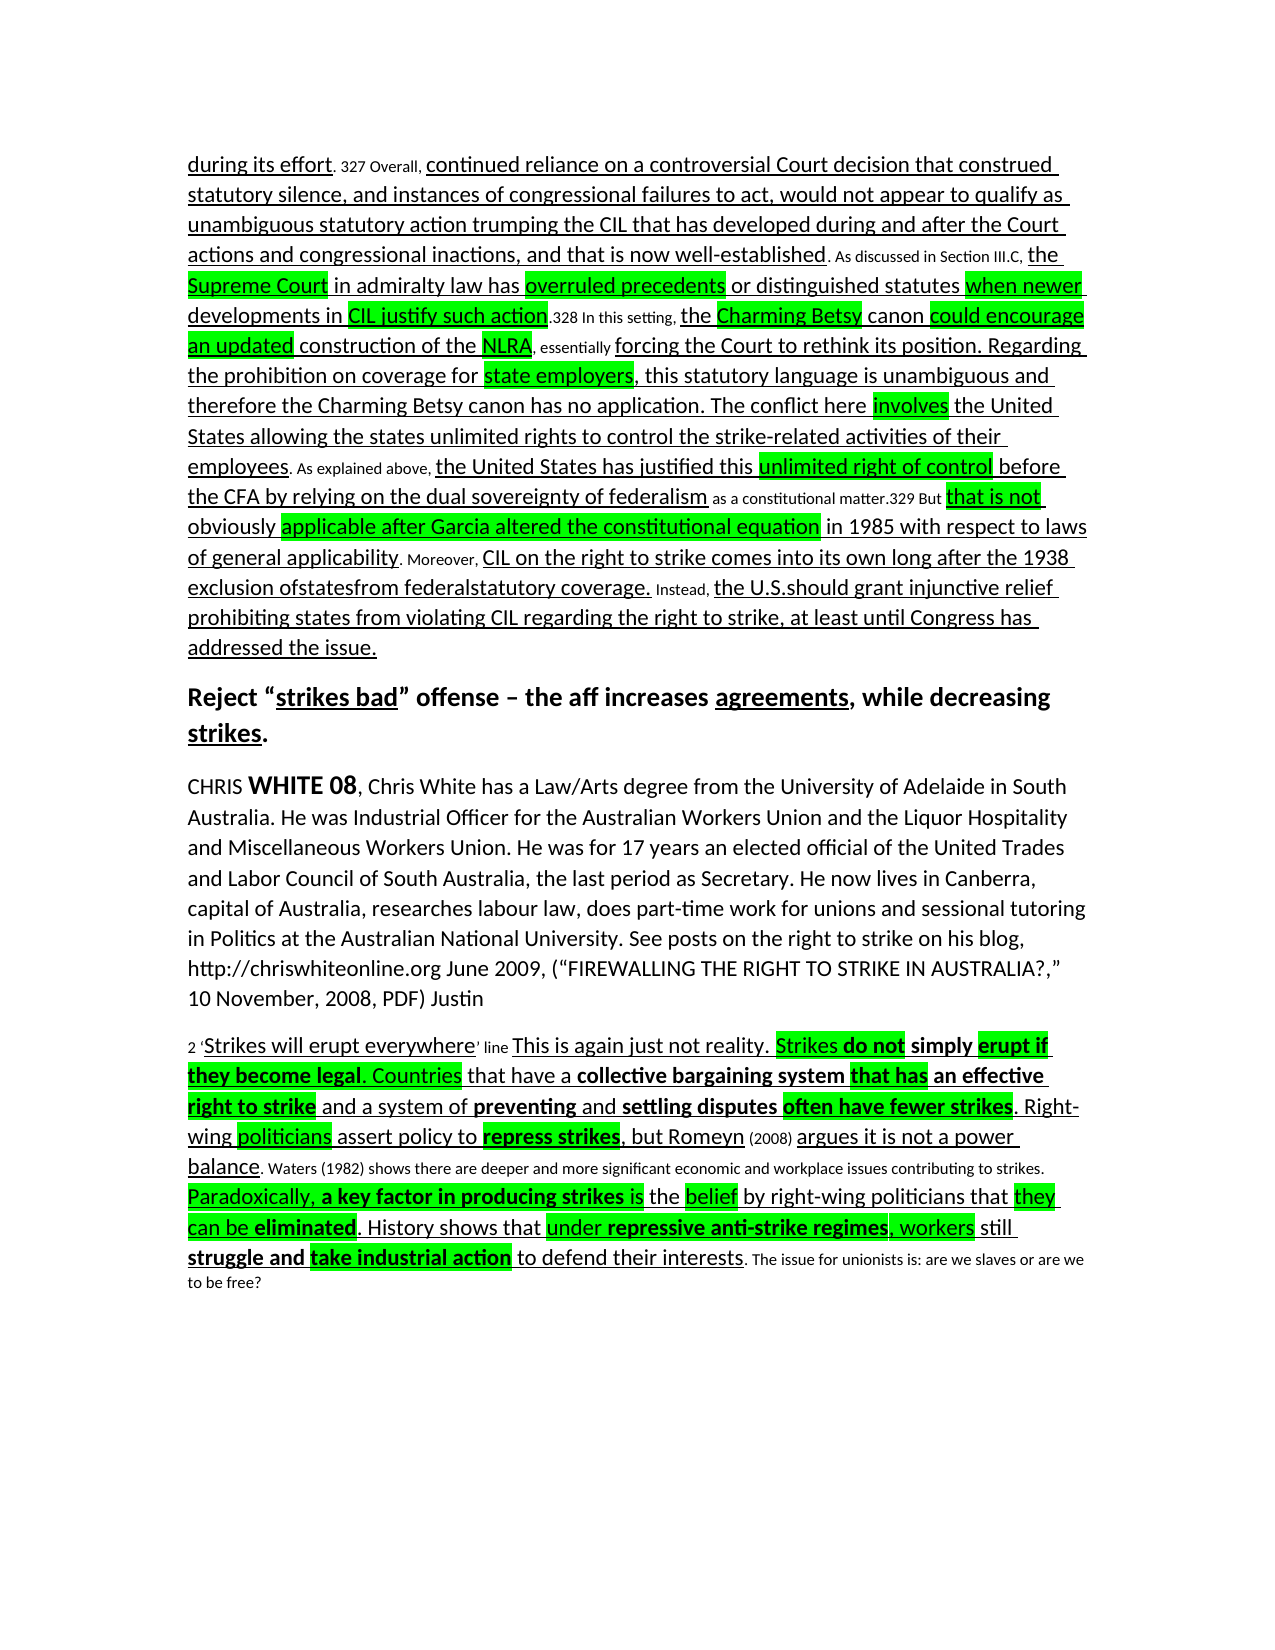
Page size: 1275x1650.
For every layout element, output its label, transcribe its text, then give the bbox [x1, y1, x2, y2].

text 2 ‘Strikes will erupt everywhere’ line This is again just not reality. Strikes do not simply erupt if they become legal. Countries that have a collective bargaining system that has an effective right to strike and a system of preventing and settling disputes often have fewer strikes. Right-wing politicians assert policy to repress strikes, but Romeyn (2008) argues it is not a power balance. Waters (1982) shows there are deeper and more significant economic and workplace issues contributing to strikes. Paradoxically, a key factor in producing strikes is the belief by right-wing politicians that they can be eliminated. History shows that under repressive anti-strike regimes, workers still struggle and take industrial action to defend their interests. The issue for unionists is: are we slaves or are we to be free? [187, 1031, 1087, 1293]
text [187, 150, 1087, 295]
text CHRIS WHITE 08, Chris White has a Law/Arts degree from the University of Adelaide in South Australia. He was Industrial Officer for the Australian Workers Union and the Liquor Hospitality and Miscellaneous Workers Union. He was for 17 years an elected official of the United Trades and Labor Council of South Australia, the last period as Secretary. He now lives in Canberra, capital of Australia, researches labour law, does part-time work for unions and sessional tutoring in Politics at the Australian National University. See posts on the right to strike on his blog, http://chriswhiteonline.org June 2009, (“FIREWALLING THE RIGHT TO STRIKE IN AUSTRALIA?,” 10 November, 2008, PDF) Justin [187, 768, 1087, 1013]
subtitle Reject “strikes bad” offense – the aff increases agreements, while decreasing strikes. [187, 680, 1087, 749]
